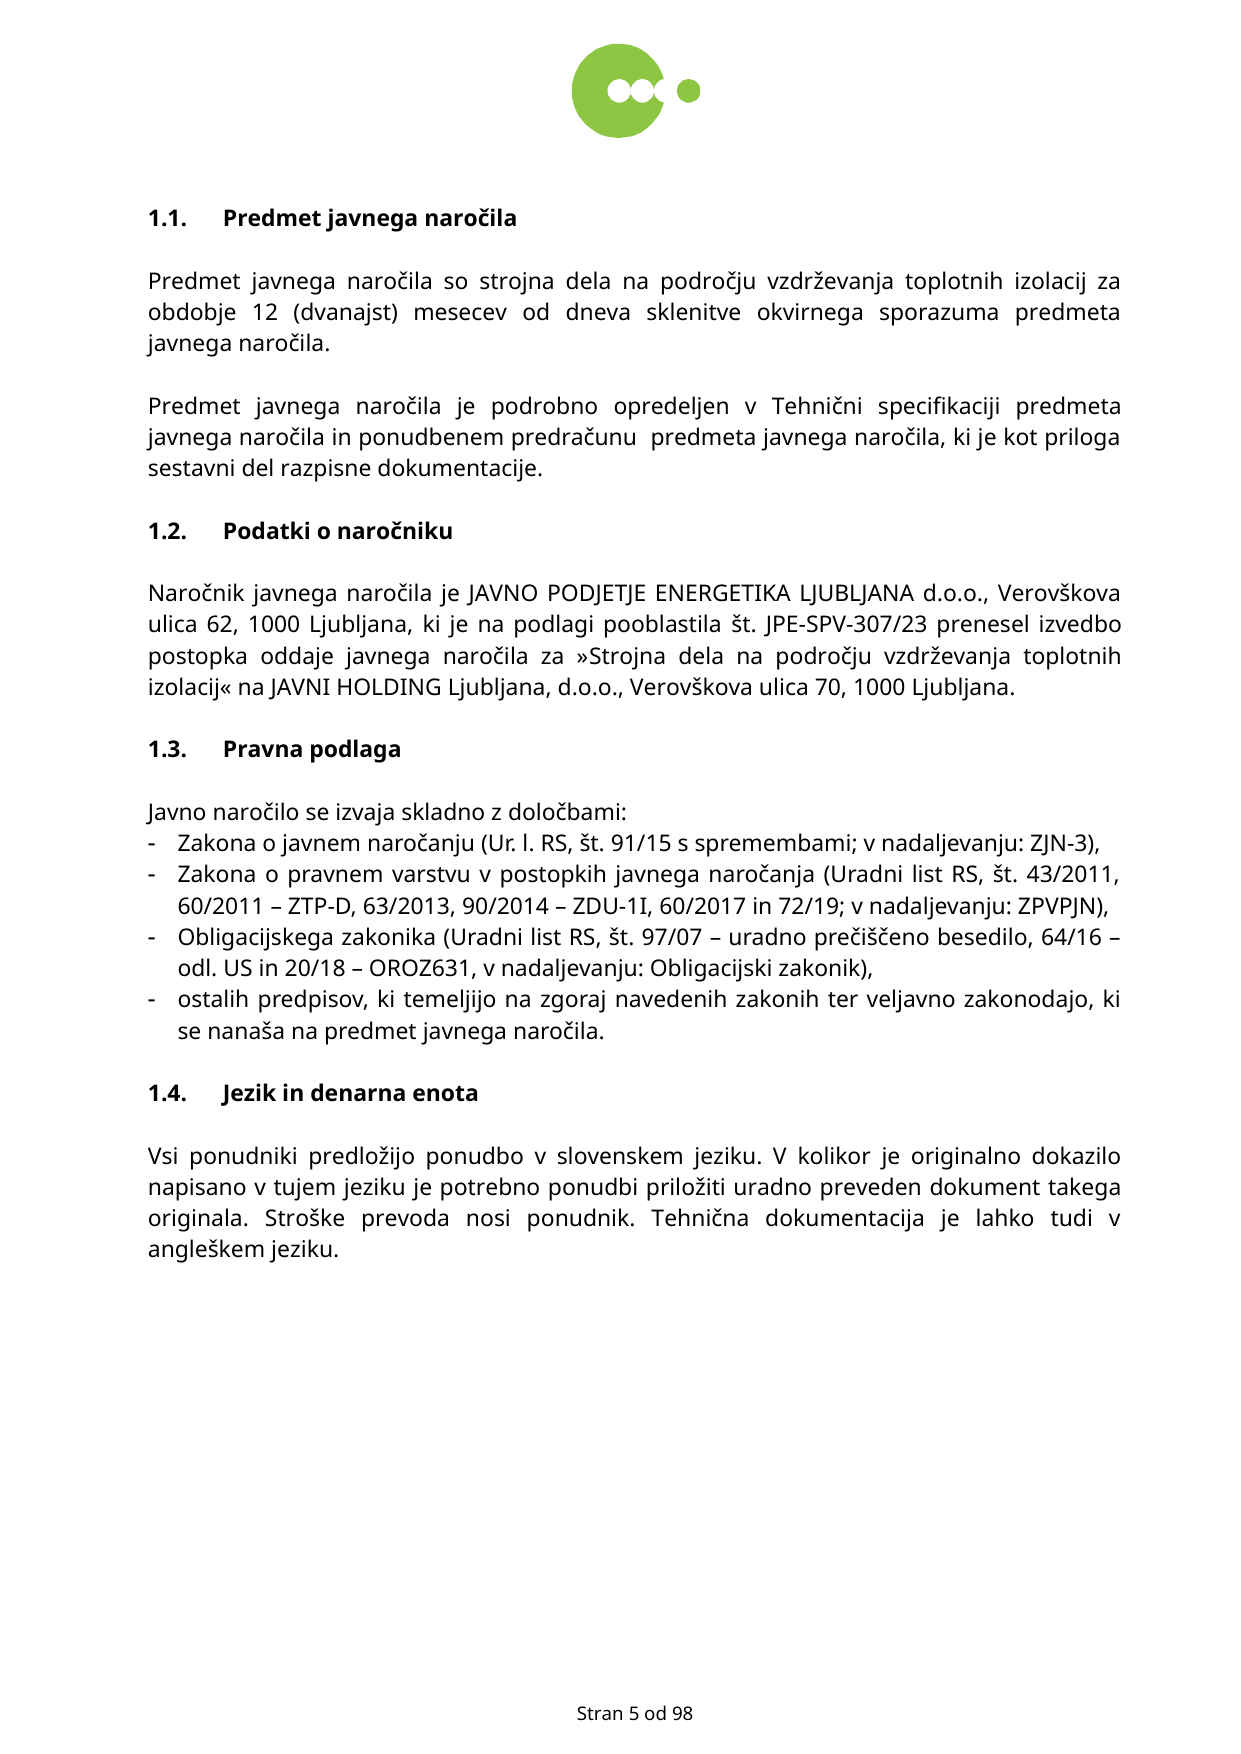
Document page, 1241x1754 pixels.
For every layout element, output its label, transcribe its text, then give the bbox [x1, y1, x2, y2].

text Naročnik javnega naročila je JAVNO PODJETJE ENERGETIKA LJUBLJANA d.o.o., Verovškova ulica 62, 1000 Ljubljana, ki je na podlagi pooblastila št. JPE-SPV-307/23 prenesel izvedbo postopka oddaje javnega naročila za »Strojna dela na področju vzdrževanja toplotnih izolacij« na JAVNI HOLDING Ljubljana, d.o.o., Verovškova ulica 70, 1000 Ljubljana. [148, 577, 1122, 702]
list Zakona o pravnem varstvu v postopkih javnega naročanja (Uradni list RS, št. 43/2011, 60/2011 – ZTP-D, 63/2013, 90/2014 – ZDU-1I, 60/2017 in 72/19; v nadaljevanju: ZPVPJN), [148, 858, 1122, 921]
text Javno naročilo se izvaja skladno z določbami: [148, 796, 1122, 827]
list Pravna podlaga [148, 733, 1122, 765]
list Jezik in denarna enota [148, 1077, 1122, 1108]
list Podatki o naročniku [148, 515, 1122, 546]
list Zakona o javnem naročanju (Ur. l. RS, št. 91/15 s spremembami; v nadaljevanju: ZJN-3), [148, 827, 1122, 858]
text Predmet javnega naročila je podrobno opredeljen v Tehnični specifikaciji predmeta javnega naročila in ponudbenem predračunu predmeta javnega naročila, ki je kot priloga sestavni del razpisne dokumentacije. [148, 390, 1122, 483]
text Predmet javnega naročila so strojna dela na področju vzdrževanja toplotnih izolacij za obdobje 12 (dvanajst) mesecev od dneva sklenitve okvirnega sporazuma predmeta javnega naročila. [148, 265, 1122, 358]
list ostalih predpisov, ki temeljijo na zgoraj navedenih zakonih ter veljavno zakonodajo, ki se nanaša na predmet javnega naročila. [148, 983, 1122, 1046]
list Obligacijskega zakonika (Uradni list RS, št. 97/07 – uradno prečiščeno besedilo, 64/16 – odl. US in 20/18 – OROZ631, v nadaljevanju: Obligacijski zakonik), [148, 921, 1122, 983]
list Predmet javnega naročila [148, 202, 1122, 233]
text Vsi ponudniki predložijo ponudbo v slovenskem jeziku. V kolikor je originalno dokazilo napisano v tujem jeziku je potrebno ponudbi priložiti uradno preveden dokument takega originala. Stroške prevoda nosi ponudnik. Tehnična dokumentacija je lahko tudi v angleškem jeziku. [148, 1140, 1122, 1265]
